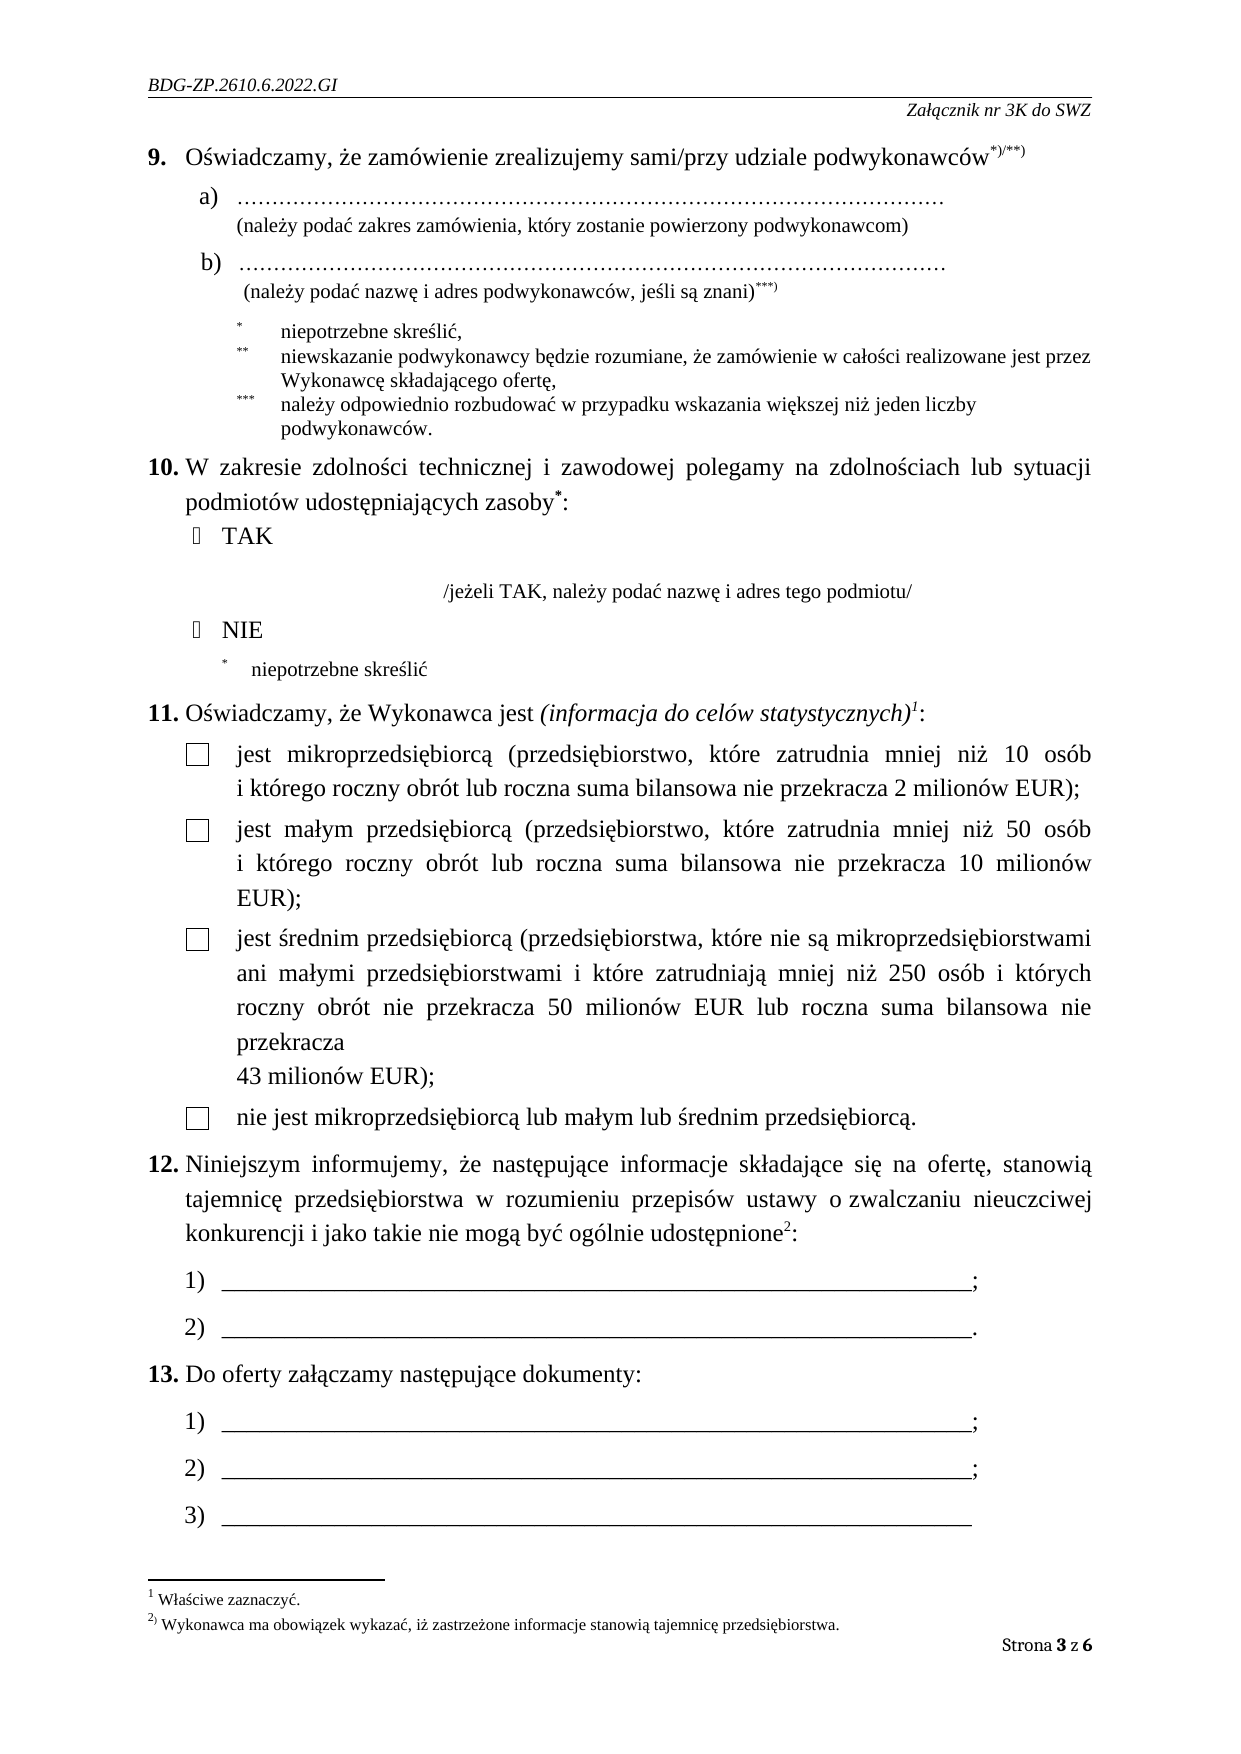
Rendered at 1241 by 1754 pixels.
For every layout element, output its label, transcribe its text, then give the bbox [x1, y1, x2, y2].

list Oświadczamy, że zamówienie zrealizujemy sami/przy udziale podwykonawców*)/**) [148, 142, 1092, 170]
list NIE [192, 615, 1092, 644]
list jest mikroprzedsiębiorcą (przedsiębiorstwo, które zatrudnia mniej niż 10 osób i którego roczny obrót lub roczna suma bilansowa nie przekracza 2 milionów EUR); [185, 739, 1092, 802]
list Niniejszym informujemy, że następujące informacje składające się na ofertę, stanowią tajemnicę przedsiębiorstwa w rozumieniu przepisów ustawy o zwalczaniu nieuczciwej konkurencji i jako takie nie mogą być ogólnie udostępnione: [148, 1149, 1092, 1247]
list jest średnim przedsiębiorcą (przedsiębiorstwa, które nie są mikroprzedsiębiorstwami ani małymi przedsiębiorstwami i które zatrudniają mniej niż 250 osób i których roczny obrót nie przekracza 50 milionów EUR lub roczna suma bilansowa nie przekracza 43 milionów EUR); [185, 923, 1092, 1090]
list ………………………………………………………………………………………… (należy podać nazwę i adres podwykonawców, jeśli są znani)***) [201, 247, 1092, 303]
list ____________________________________________________________. [184, 1312, 1092, 1341]
list * niepotrzebne skreślić, [236, 319, 1092, 343]
list ** niewskazanie podwykonawcy będzie rozumiane, że zamówienie w całości realizowane jest przez Wykonawcę składającego ofertę, [236, 343, 1092, 392]
list * niepotrzebne skreślić [222, 657, 1092, 681]
list ____________________________________________________________ [184, 1500, 1092, 1529]
list nie jest mikroprzedsiębiorcą lub małym lub średnim przedsiębiorcą. [185, 1102, 1092, 1131]
list *** należy odpowiednio rozbudować w przypadku wskazania większej niż jeden liczby podwykonawców. [236, 392, 1092, 440]
list ____________________________________________________________; [184, 1406, 1092, 1435]
list jest małym przedsiębiorcą (przedsiębiorstwo, które zatrudnia mniej niż 50 osób i którego roczny obrót lub roczna suma bilansowa nie przekracza 10 milionów EUR); [185, 814, 1092, 912]
list TAK [192, 521, 1092, 579]
list Do oferty załączamy następujące dokumenty: [148, 1359, 1092, 1388]
list ____________________________________________________________; [184, 1453, 1092, 1482]
list W zakresie zdolności technicznej i zawodowej polegamy na zdolnościach lub sytuacji podmiotów udostępniających zasoby*: [148, 452, 1092, 516]
list Oświadczamy, że Wykonawca jest (informacja do celów statystycznych): [148, 698, 1092, 727]
list ____________________________________________________________; [184, 1265, 1092, 1294]
list ………………………………………………………………………………………… (należy podać zakres zamówienia, który zostanie powierzony podwykonawcom) [199, 181, 1092, 237]
text /jeżeli TAK, należy podać nazwę i adres tego podmiotu/ [443, 579, 1092, 603]
